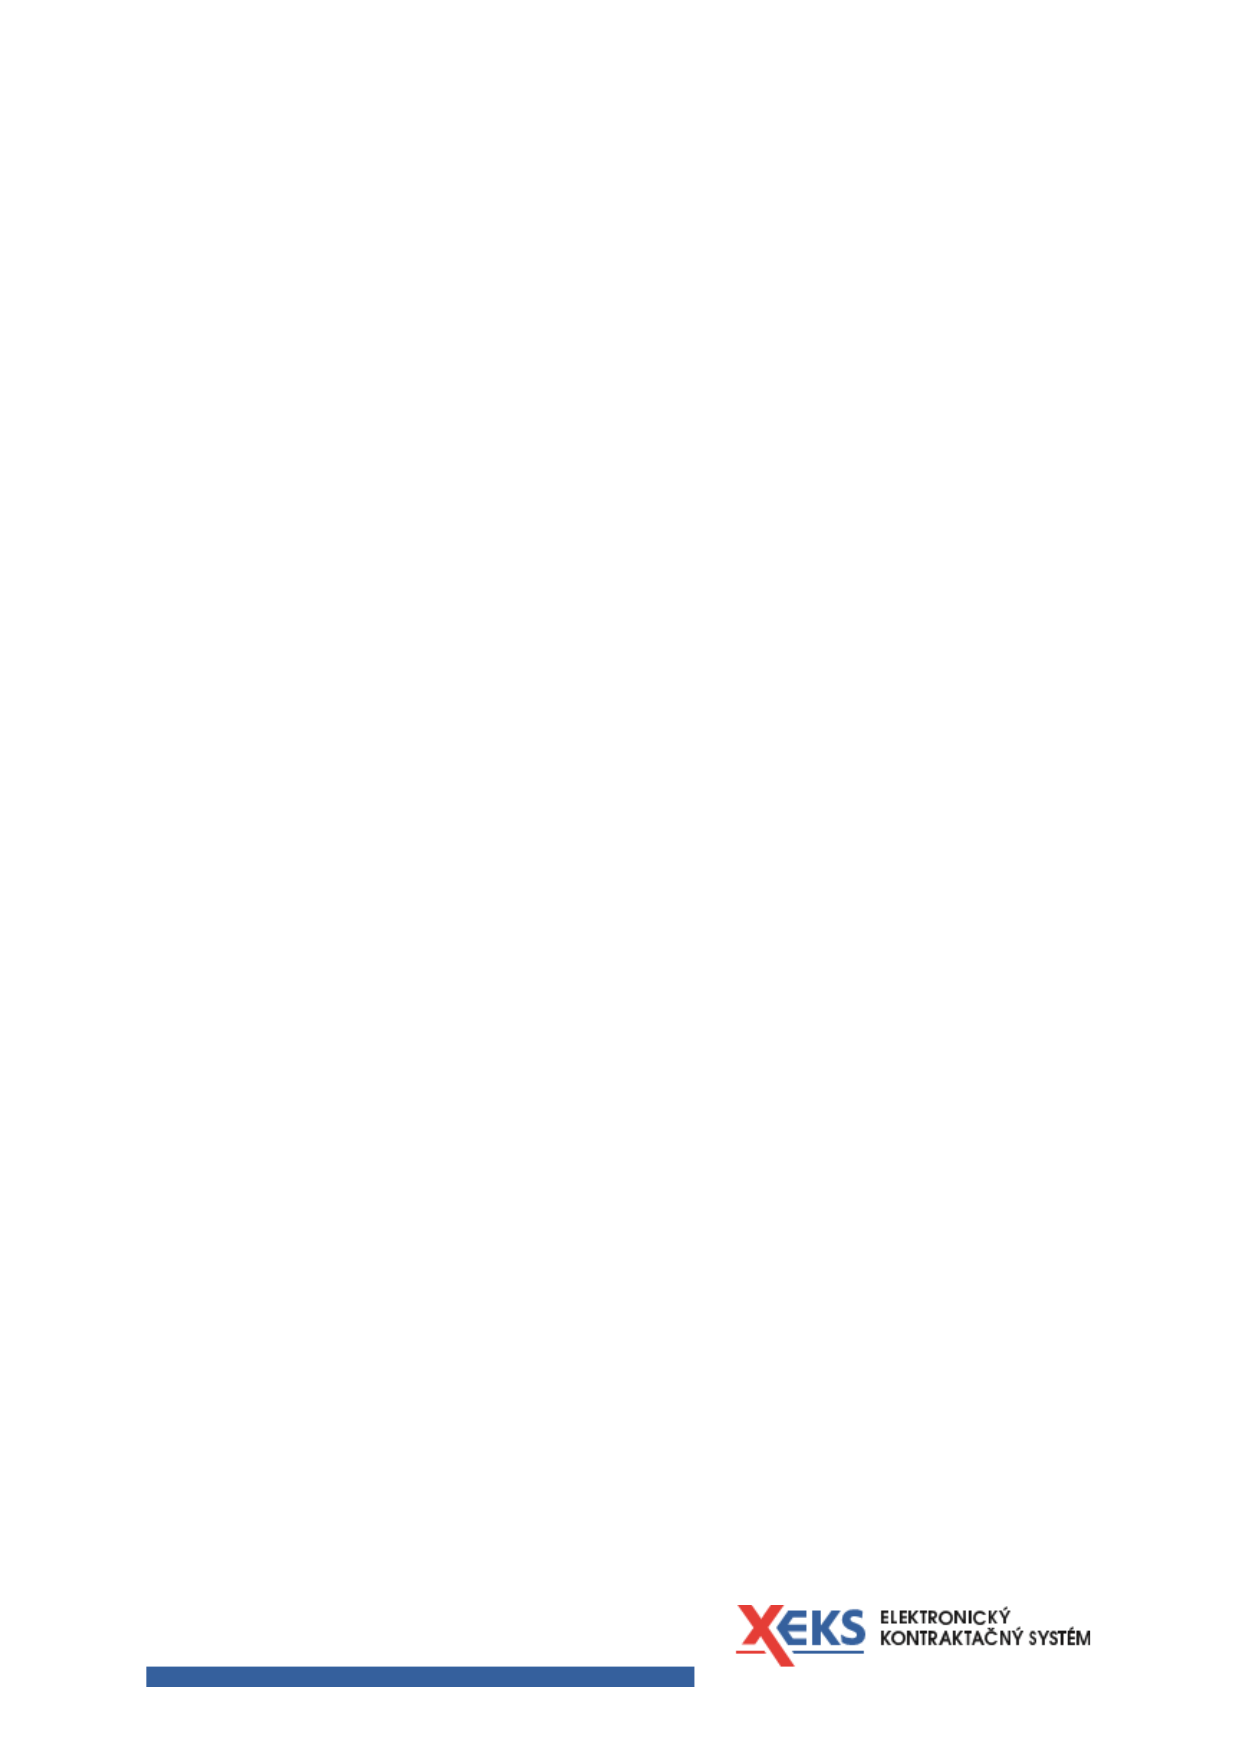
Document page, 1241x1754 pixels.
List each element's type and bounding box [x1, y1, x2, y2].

picture [146, 1605, 1091, 1687]
